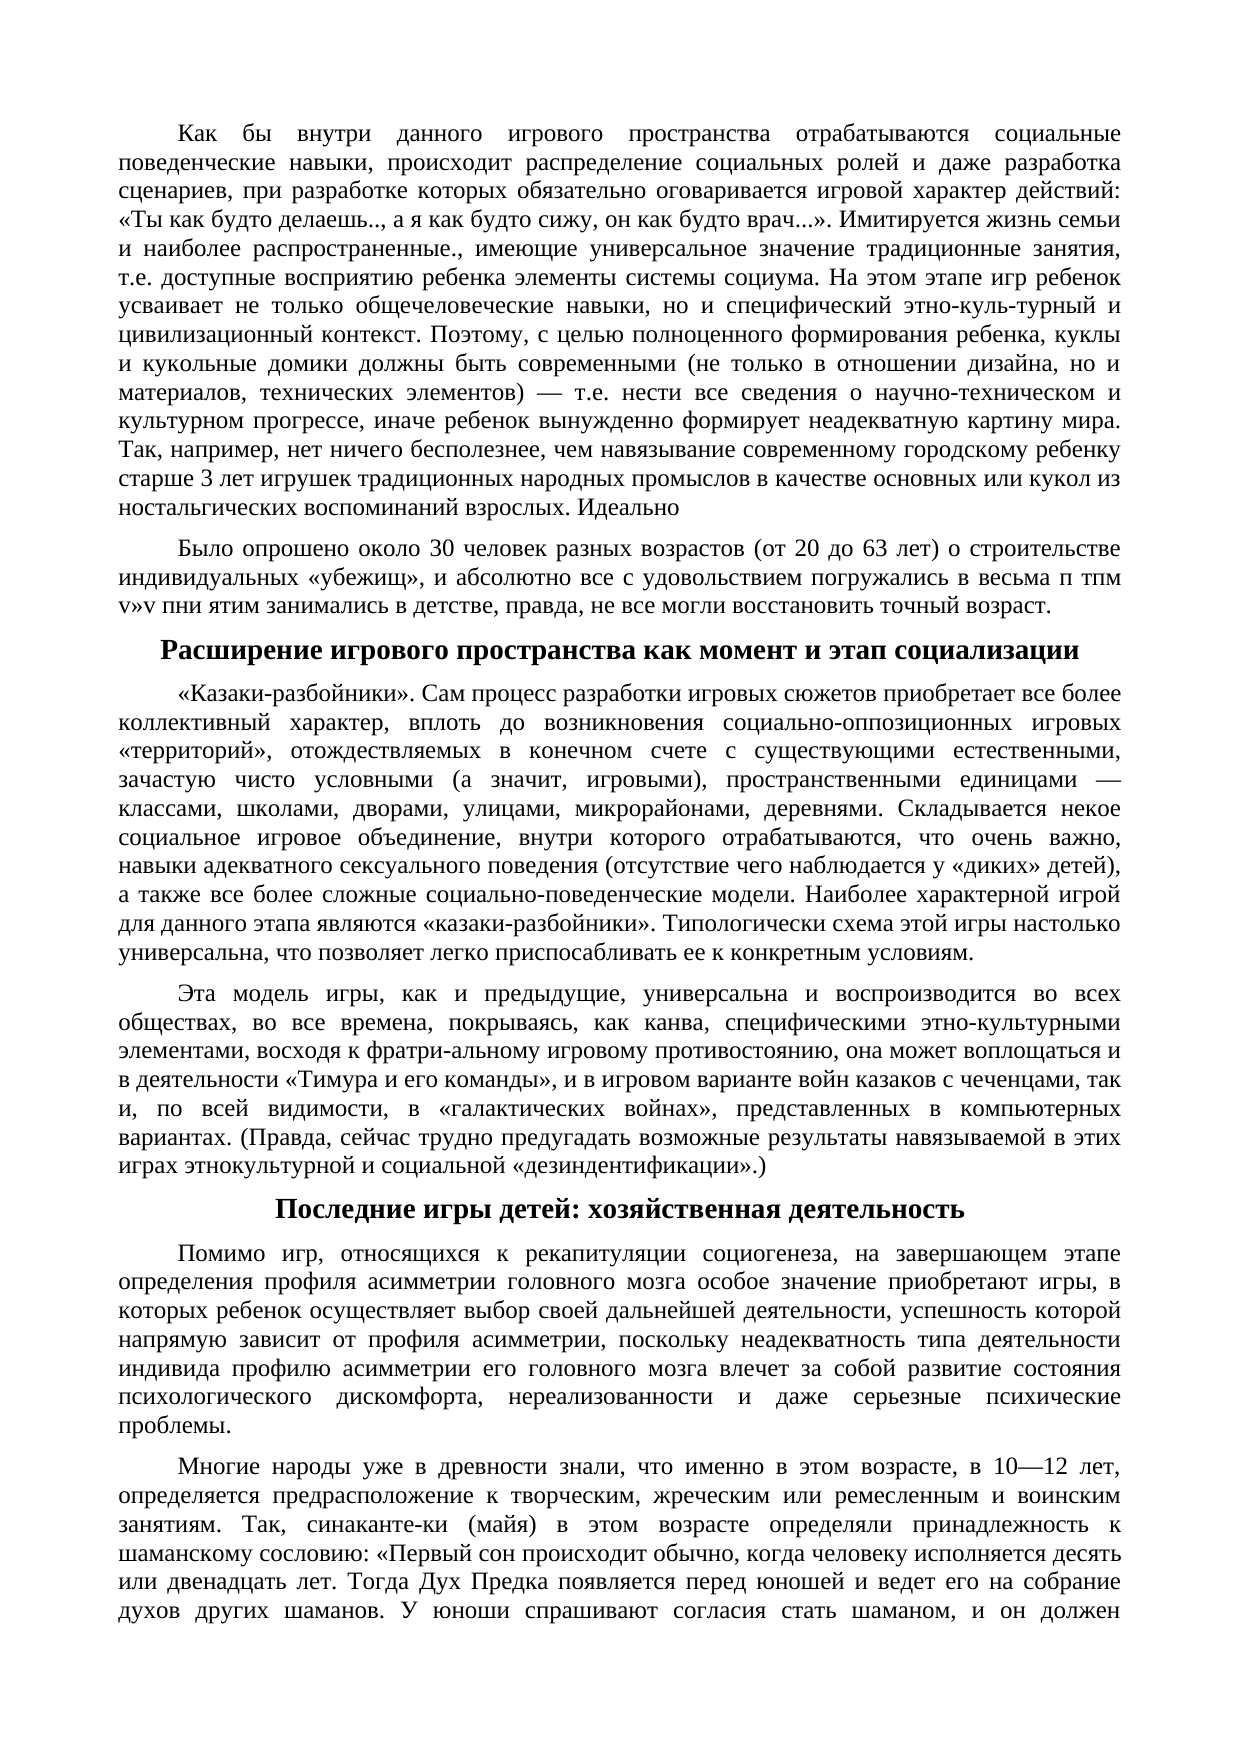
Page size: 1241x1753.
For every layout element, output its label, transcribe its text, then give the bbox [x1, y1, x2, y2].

text Последние игры детей: хозяйственная деятельность [118, 1192, 1122, 1225]
text Расширение игрового пространства как момент и этап социализации [118, 632, 1122, 665]
text Было опрошено около 30 человек разных возрастов (от 20 до 63 лет) о строительстве индивидуальных «убежищ», и абсолютно все с удовольствием погружались в весьма п тпм v»v пни ятим занимались в детстве, правда, не все могли восстановить точный возраст. [118, 533, 1122, 619]
text «Казаки-разбойники». Сам процесс разработки игровых сюжетов приобретает все более коллективный характер, вплоть до возникновения социально-оппозиционных игровых «территорий», отождествляемых в конечном счете с существующими естественными, зачастую чисто условными (а значит, игровыми), пространственными единицами — классами, школами, дворами, улицами, микрорайонами, деревнями. Складывается некое социальное игровое объединение, внутри которого отрабатываются, что очень важно, навыки адекватного сексуального поведения (отсутствие чего наблюдается у «диких» детей), а также все более сложные социально-поведенческие модели. Наиболее характерной игрой для данного этапа являются «казаки-разбойники». Типологически схема этой игры настолько универсальна, что позволяет легко приспосабливать ее к конкретным условиям. [118, 678, 1122, 965]
text Эта модель игры, как и предыдущие, универсальна и воспроизводится во всех обществах, во все времена, покрываясь, как канва, специфическими этно-культурными элементами, восходя к фратри-альному игровому противостоянию, она может воплощаться и в деятельности «Тимура и его команды», и в игровом варианте войн казаков с чеченцами, так и, по всей видимости, в «галактических войнах», представленных в компьютерных вариантах. (Правда, сейчас трудно предугадать возможные результаты навязываемой в этих играх этнокультурной и социальной «дезиндентификации».) [118, 978, 1122, 1179]
text Помимо игр, относящихся к рекапитуляции социогенеза, на завершающем этапе определения профиля асимметрии головного мозга особое значение приобретают игры, в которых ребенок осуществляет выбор своей дальнейшей деятельности, успешность которой напрямую зависит от профиля асимметрии, поскольку неадекватность типа деятельности индивида профилю асимметрии его головного мозга влечет за собой развитие состояния психологического дискомфорта, нереализованности и даже серьезные психические проблемы. [118, 1238, 1122, 1439]
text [118, 1451, 1122, 1624]
text Как бы внутри данного игрового пространства отрабатываются социальные поведенческие навыки, происходит распределение социальных ролей и даже разработка сценариев, при разработке которых обязательно оговаривается игровой характер действий: «Ты как будто делаешь.., а я как будто сижу, он как будто врач...». Имитируется жизнь семьи и наиболее распространенные., имеющие универсальное значение традиционные занятия, т.е. доступные восприятию ребенка элементы системы социума. На этом этапе игр ребенок усваивает не только общечеловеческие навыки, но и специфический этно-куль-турный и цивилизационный контекст. Поэтому, с целью полноценного формирования ребенка, куклы и кукольные домики должны быть современными (не только в отношении дизайна, но и материалов, технических элементов) — т.е. нести все сведения о научно-техническом и культурном прогрессе, иначе ребенок вынужденно формирует неадекватную картину мира. Так, например, нет ничего бесполезнее, чем навязывание современному городскому ребенку старше 3 лет игрушек традиционных народных промыслов в качестве основных или кукол из ностальгических воспоминаний взрослых. Идеально [118, 118, 1122, 521]
